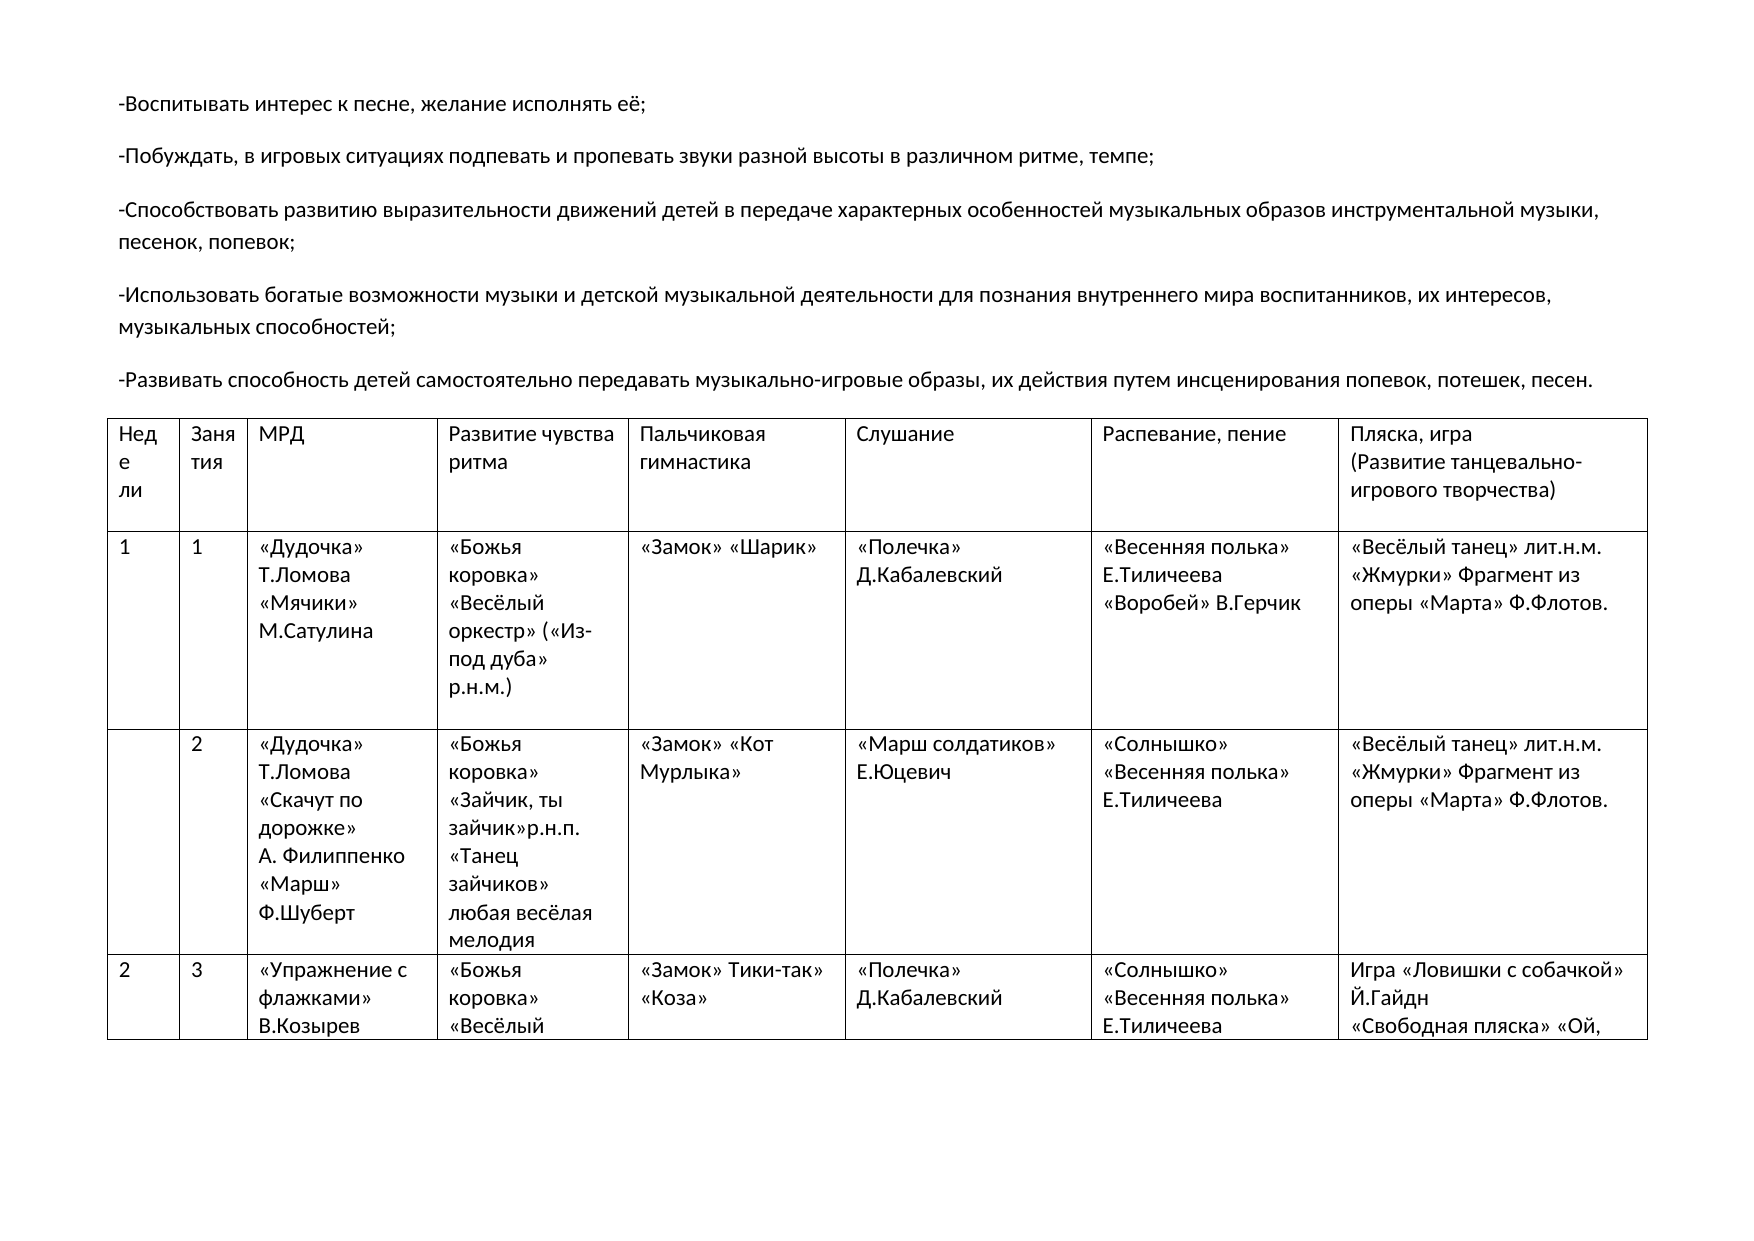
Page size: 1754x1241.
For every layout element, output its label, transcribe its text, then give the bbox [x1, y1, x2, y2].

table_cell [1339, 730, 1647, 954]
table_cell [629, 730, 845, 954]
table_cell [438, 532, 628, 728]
text -Способствовать развитию выразительности движений детей в передаче характерных особенностей музыкальных образов инструментальной музыки, песенок, попевок; [118, 195, 1636, 255]
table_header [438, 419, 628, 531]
text -Побуждать, в игровых ситуациях подпевать и пропевать звуки разной высоты в различном ритме, темпе; [118, 142, 1636, 170]
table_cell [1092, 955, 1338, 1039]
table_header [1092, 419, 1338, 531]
text -Использовать богатые возможности музыки и детской музыкальной деятельности для познания внутреннего мира воспитанников, их интересов, музыкальных способностей; [118, 280, 1636, 340]
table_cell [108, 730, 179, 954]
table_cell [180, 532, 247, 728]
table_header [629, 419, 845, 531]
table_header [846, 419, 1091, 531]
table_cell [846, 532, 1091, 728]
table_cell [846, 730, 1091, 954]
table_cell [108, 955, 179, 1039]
text -Развивать способность детей самостоятельно передавать музыкально-игровые образы, их действия путем инсценирования попевок, потешек, песен. [118, 365, 1636, 393]
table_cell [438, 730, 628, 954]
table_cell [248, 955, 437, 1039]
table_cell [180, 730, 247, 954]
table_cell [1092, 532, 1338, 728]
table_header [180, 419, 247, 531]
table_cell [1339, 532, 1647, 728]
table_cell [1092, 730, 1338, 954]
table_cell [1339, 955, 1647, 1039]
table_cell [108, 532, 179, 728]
text -Воспитывать интерес к песне, желание исполнять её; [118, 89, 1636, 117]
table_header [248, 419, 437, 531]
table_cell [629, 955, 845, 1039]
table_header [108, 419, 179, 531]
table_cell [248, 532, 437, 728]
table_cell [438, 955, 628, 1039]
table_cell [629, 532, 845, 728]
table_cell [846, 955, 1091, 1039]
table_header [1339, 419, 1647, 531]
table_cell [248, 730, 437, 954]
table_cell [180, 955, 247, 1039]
